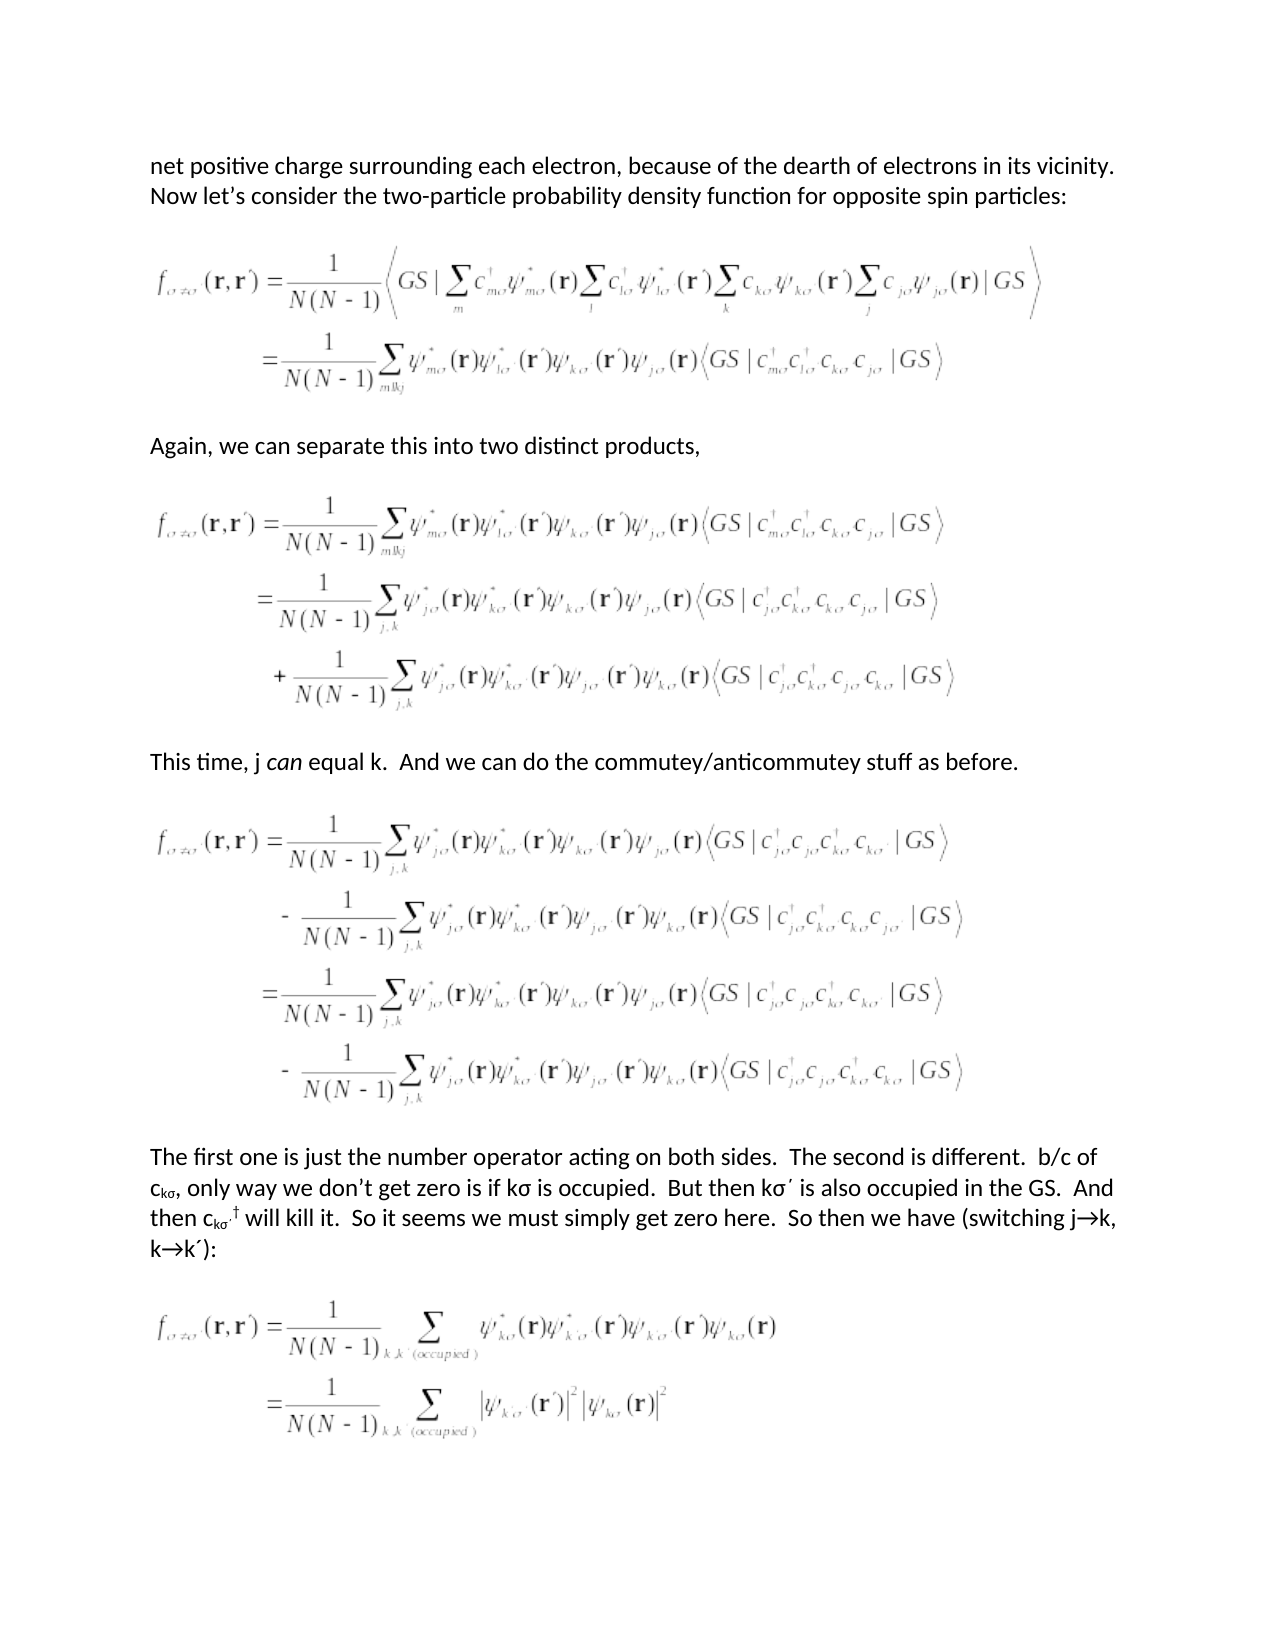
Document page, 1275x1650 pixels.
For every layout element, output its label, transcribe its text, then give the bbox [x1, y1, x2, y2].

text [150, 150, 1125, 211]
text Again, we can separate this into two distinct products, [150, 430, 1125, 461]
text This time, j can equal k. And we can do the commutey/anticommutey stuff as before. [150, 747, 1125, 777]
text The first one is just the number operator acting on both sides. The second is different. b/c of ckσ, only way we don’t get zero is if kσ is occupied. But then kσ´ is also occupied in the GS. And then ckσ´† will kill it. So it seems we must simply get zero here. So then we have (switching j→k, k→k´): [150, 1142, 1125, 1264]
